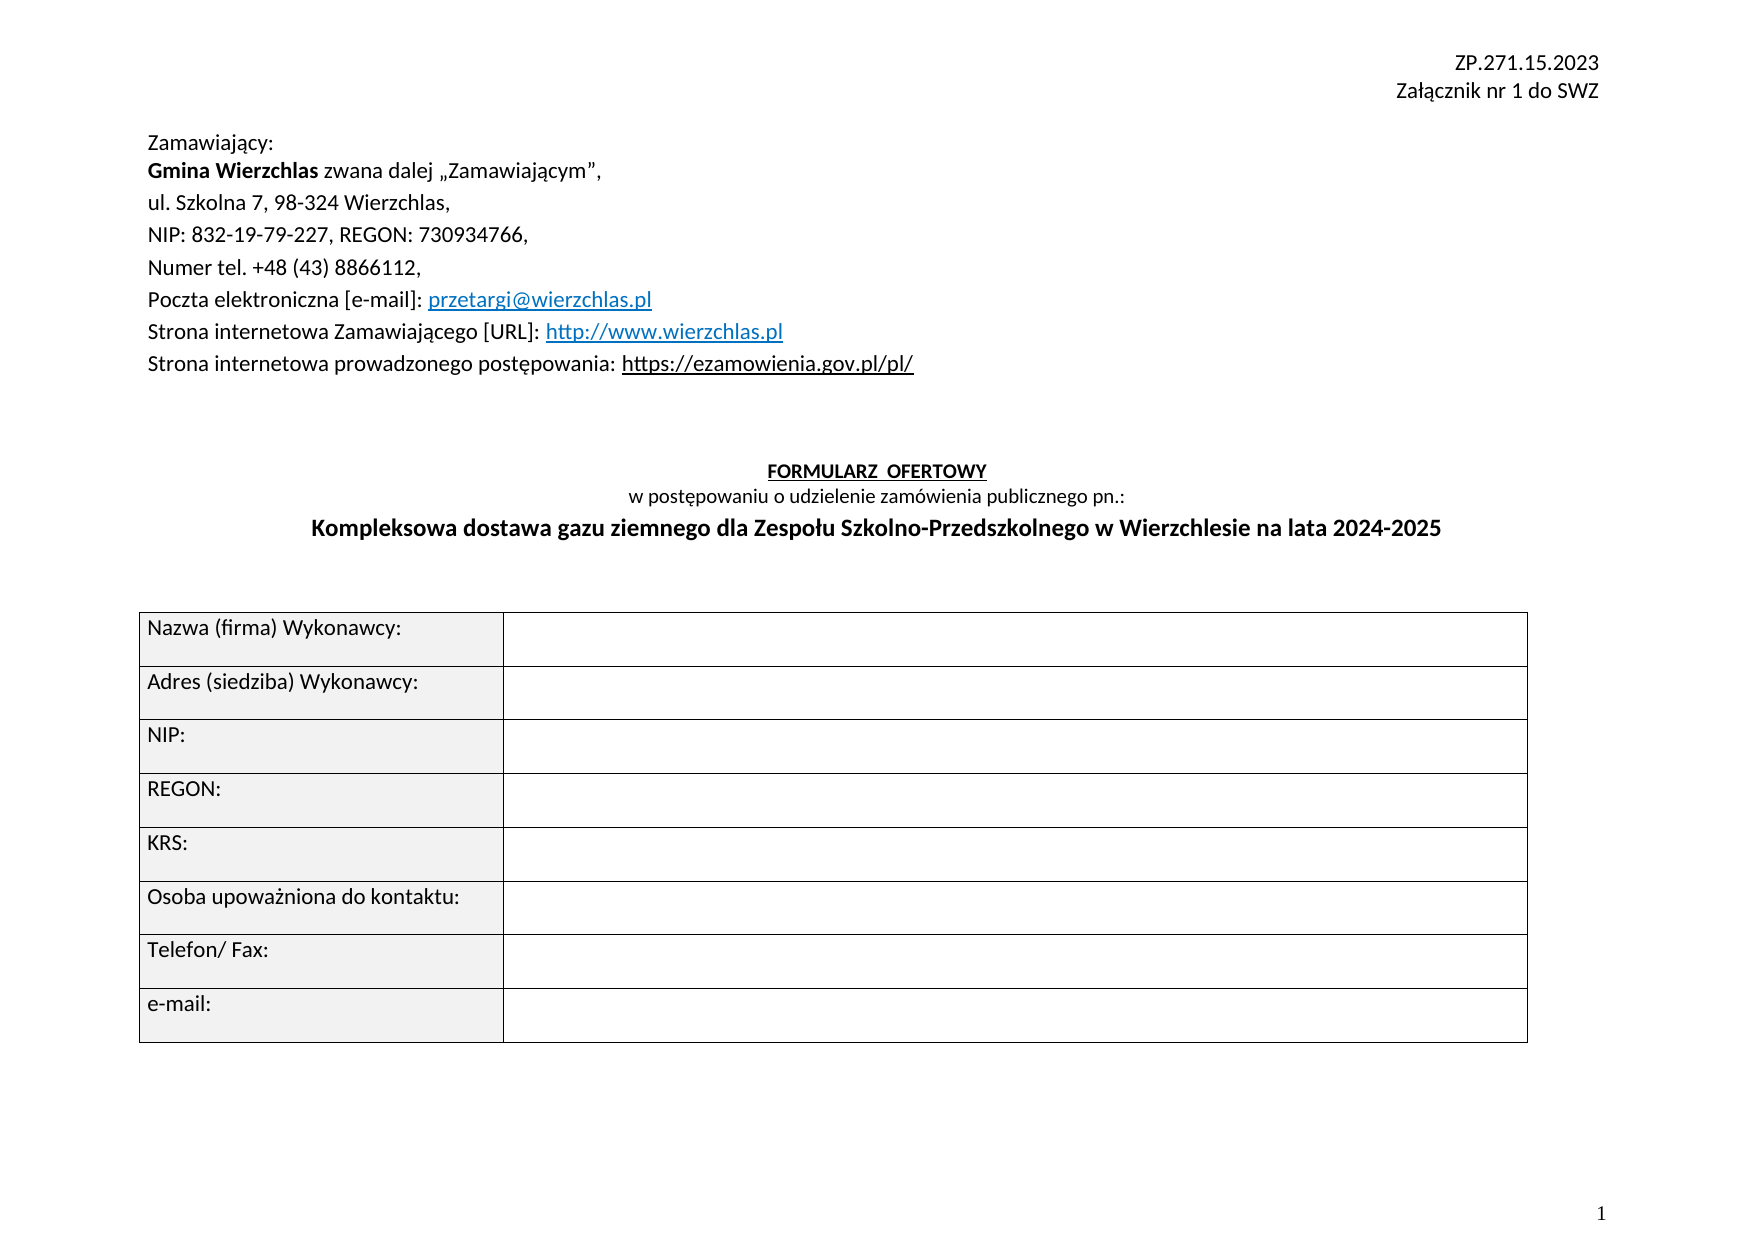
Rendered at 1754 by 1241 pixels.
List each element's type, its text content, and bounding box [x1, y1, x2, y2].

table_cell Adres (siedziba) Wykonawcy: [140, 667, 503, 719]
list ul. Szkolna 7, 98-324 Wierzchlas, [148, 188, 1606, 216]
table_cell [504, 667, 1527, 719]
list Gmina Wierzchlas zwana dalej „Zamawiającym”, [148, 156, 1606, 184]
table_cell [504, 828, 1527, 881]
table_cell [504, 774, 1527, 827]
list Strona internetowa prowadzonego postępowania: https://ezamowienia.gov.pl/pl/ [148, 349, 1606, 377]
list Poczta elektroniczna [e-mail]: przetargi@wierzchlas.pl [148, 285, 1606, 313]
table_cell KRS: [140, 828, 503, 881]
table_cell REGON: [140, 774, 503, 827]
table_cell [504, 935, 1527, 988]
table_header [504, 613, 1527, 666]
table_cell [504, 882, 1527, 934]
list Numer tel. +48 (43) 8866112, [148, 253, 1606, 281]
text Zamawiający: [148, 128, 1606, 156]
text FORMULARZ OFERTOWY [148, 458, 1606, 483]
table_cell Osoba upoważniona do kontaktu: [140, 882, 503, 934]
table_header Nazwa (firma) Wykonawcy: [140, 613, 503, 666]
table_cell Telefon/ Fax: [140, 935, 503, 988]
table_cell [504, 989, 1527, 1042]
table_cell [504, 720, 1527, 773]
text w postępowaniu o udzielenie zamówienia publicznego pn.: [148, 483, 1606, 509]
table_cell e-mail: [140, 989, 503, 1042]
table_cell NIP: [140, 720, 503, 773]
list NIP: 832-19-79-227, REGON: 730934766, [148, 221, 1606, 249]
list Strona internetowa Zamawiającego [URL]: http://www.wierzchlas.pl [148, 317, 1606, 345]
text Kompleksowa dostawa gazu ziemnego dla Zespołu Szkolno-Przedszkolnego w Wierzchlesie na lata 2024-2025 [148, 512, 1606, 543]
